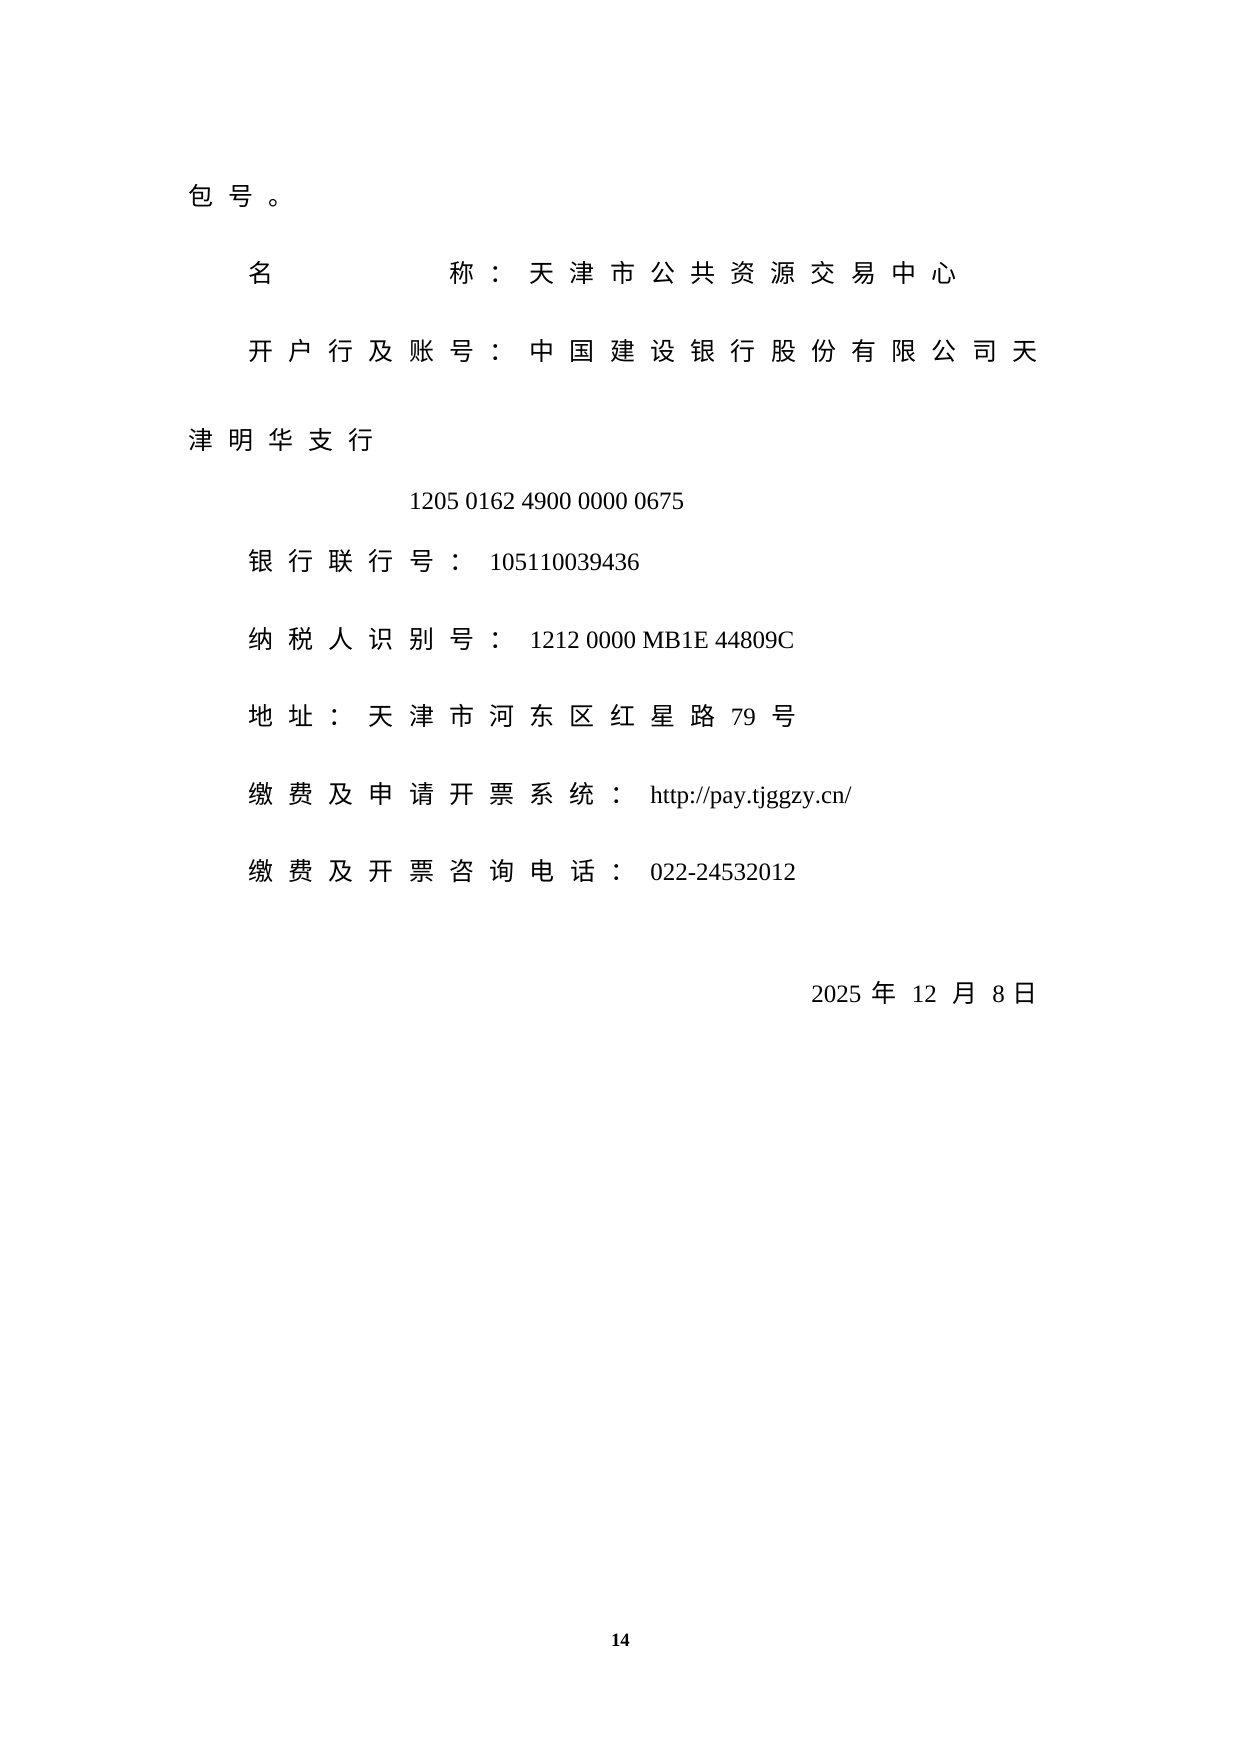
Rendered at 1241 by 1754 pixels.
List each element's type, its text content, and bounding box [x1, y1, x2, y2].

text 开户行及账号：中国建设银行股份有限公司天津明华支行 [188, 319, 1052, 468]
text 纳税人识别号：1212 0000 MB1E 44809C [188, 608, 1052, 667]
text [188, 164, 1052, 224]
text 1205 0162 4900 0000 0675 [188, 486, 1052, 516]
text 地址：天津市河东区红星路79号 [188, 685, 1052, 744]
text 缴费及申请开票系统：http://pay.tjggzy.cn/ [188, 763, 1052, 822]
text 缴费及开票咨询电话：022-24532012 [188, 840, 1052, 899]
text 名 称：天津市公共资源交易中心 [188, 242, 1052, 301]
text 银行联行号：105110039436 [188, 530, 1052, 589]
text 2025年12月8日 [188, 962, 1052, 1021]
